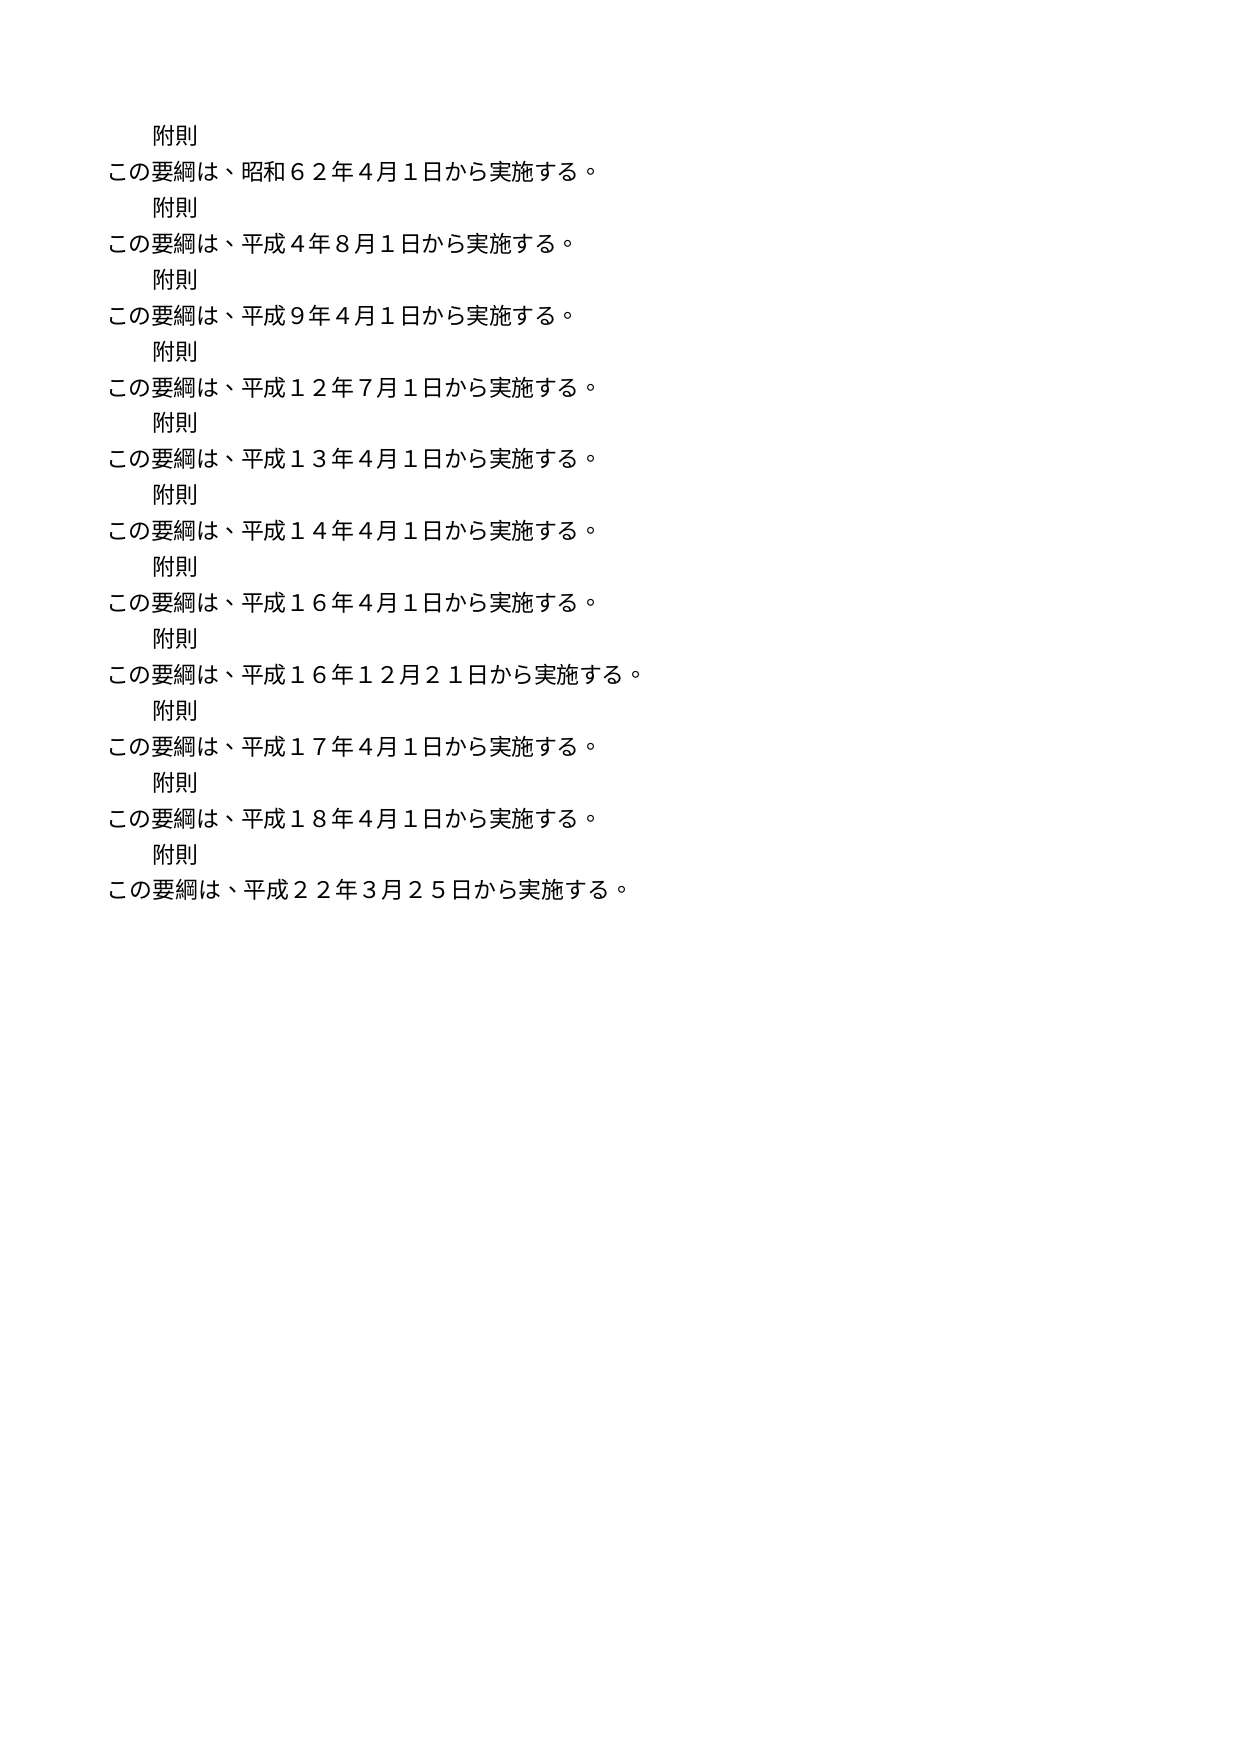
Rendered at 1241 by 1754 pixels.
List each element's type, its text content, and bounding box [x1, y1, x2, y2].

text 附則 [152, 120, 1180, 151]
text この要綱は、平成１７年４月１日から実施する。附則 [106, 731, 611, 798]
text この要綱は、平成１４年４月１日から実施する。附則 [106, 515, 611, 582]
text この要綱は、平成１６年４月１日から実施する。附則 [106, 587, 611, 654]
text この要綱は、平成１８年４月１日から実施する。附則 [106, 803, 611, 870]
text この要綱は、昭和６２年４月１日から実施する。附則 [106, 156, 611, 223]
text この要綱は、平成２２年３月２５日から実施する。 [106, 874, 1180, 905]
text この要綱は、平成１３年４月１日から実施する。附則 [106, 443, 611, 511]
text この要綱は、平成１２年７月１日から実施する。附則 [106, 371, 611, 439]
text この要綱は、平成４年８月１日から実施する。附則 [106, 228, 588, 295]
text この要綱は、平成１６年１２月２１日から実施する。附則 [106, 659, 656, 726]
text この要綱は、平成９年４月１日から実施する。附則 [106, 299, 588, 367]
